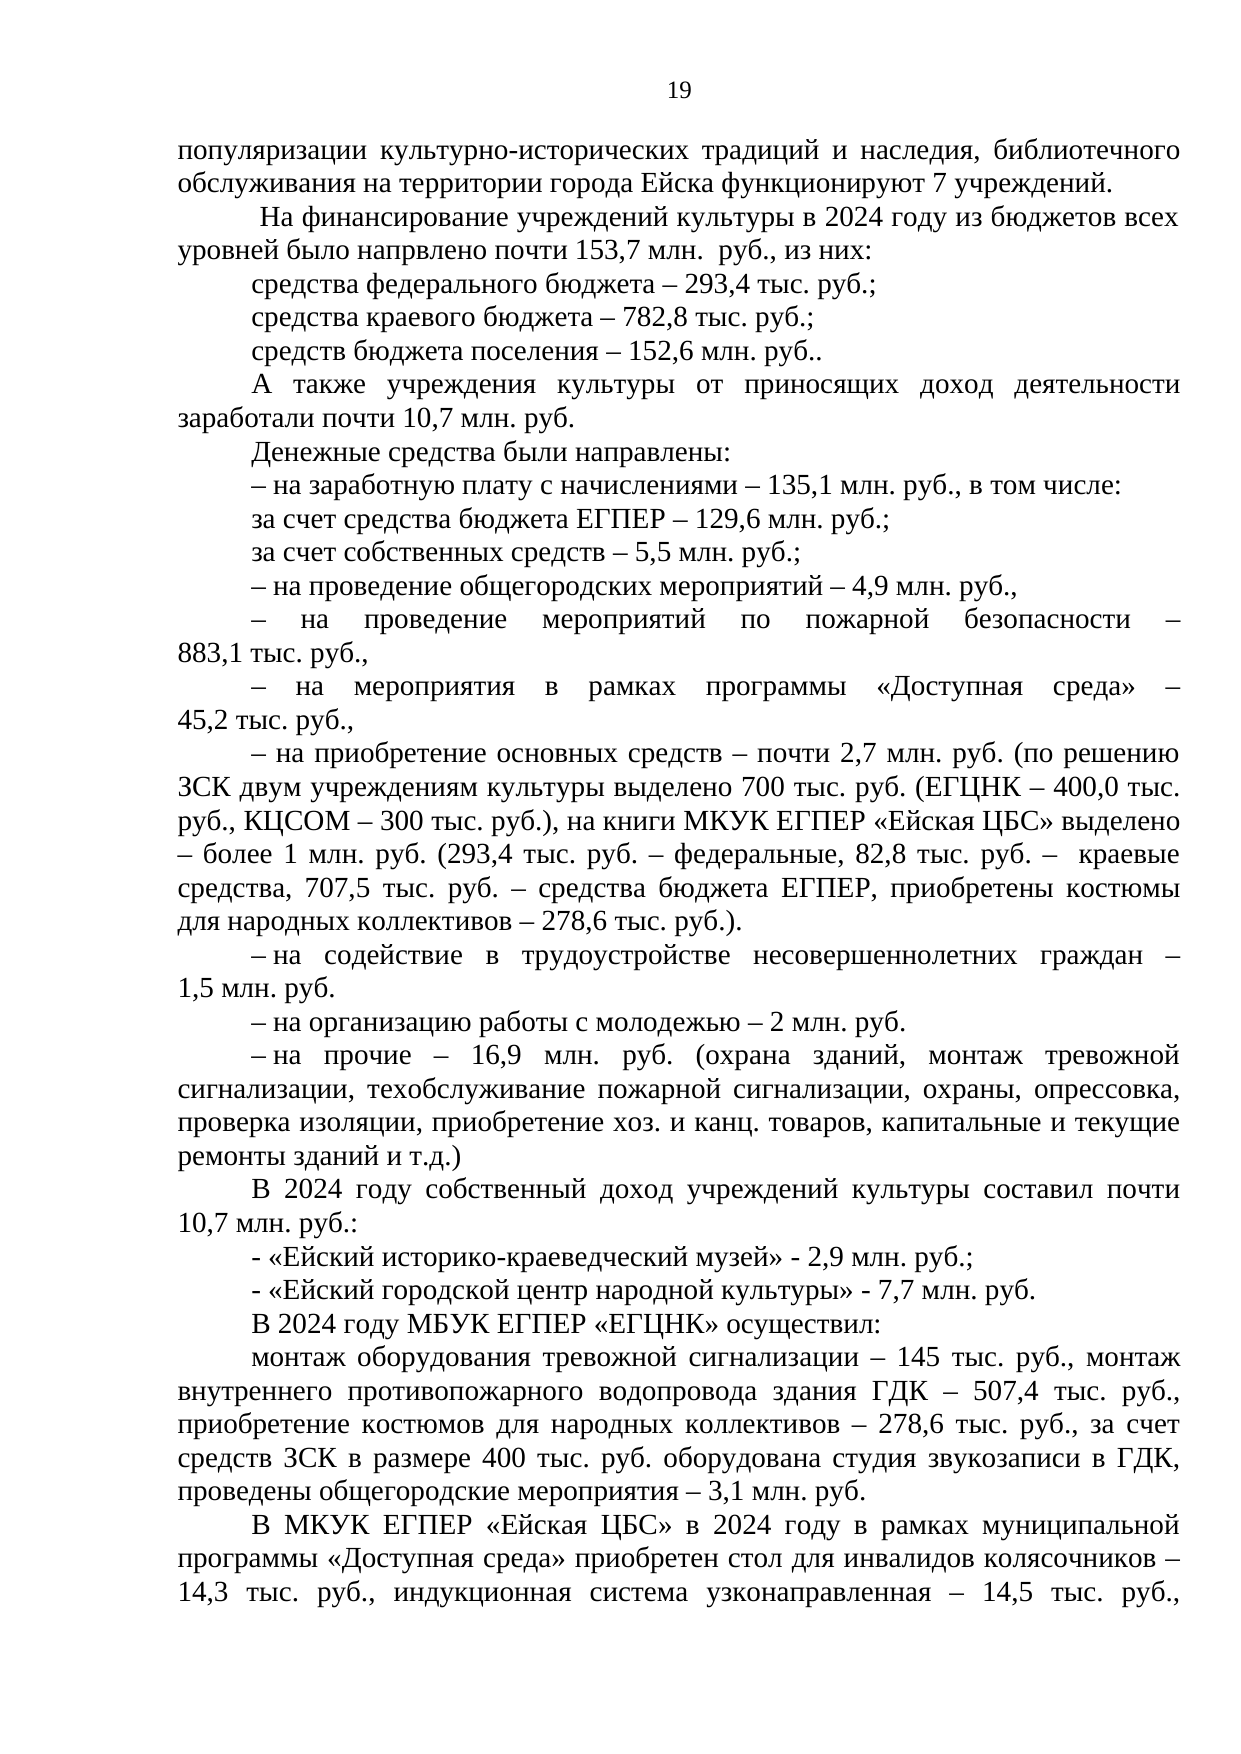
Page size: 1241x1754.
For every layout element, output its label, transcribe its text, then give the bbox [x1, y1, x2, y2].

text средств бюджета поселения – 152,6 млн. руб.. [177, 333, 1181, 367]
text средства федерального бюджета – 293,4 тыс. руб.; [177, 266, 1181, 299]
text Денежные средства были направлены: [177, 434, 1181, 467]
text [177, 132, 1181, 199]
text – на приобретение основных средств – почти 2,7 млн. руб. (по решению ЗСК двум учреждениям культуры выделено 700 тыс. руб. (ЕГЦНК – 400,0 тыс. руб., КЦСОМ – 300 тыс. руб.), на книги МКУК ЕГПЕР «Ейская ЦБС» выделено – более 1 млн. руб. (293,4 тыс. руб. – федеральные, 82,8 тыс. руб. – краевые средства, 707,5 тыс. руб. – средства бюджета ЕГПЕР, приобретены костюмы для народных коллективов – 278,6 тыс. руб.). [177, 736, 1181, 937]
text за счет собственных средств – 5,5 млн. руб.; [177, 534, 1181, 568]
text - «Ейский городской центр народной культуры» - 7,7 млн. руб. [177, 1272, 1181, 1306]
text – на проведение мероприятий по пожарной безопасности – 883,1 тыс. руб., [177, 601, 1181, 668]
text монтаж оборудования тревожной сигнализации – 145 тыс. руб., монтаж внутреннего противопожарного водопровода здания ГДК – 507,4 тыс. руб., приобретение костюмов для народных коллективов – 278,6 тыс. руб., за счет средств ЗСК в размере 400 тыс. руб. оборудована студия звукозаписи в ГДК, проведены общегородские мероприятия – 3,1 млн. руб. [177, 1339, 1181, 1507]
text за счет средства бюджета ЕГПЕР – 129,6 млн. руб.; [177, 501, 1181, 534]
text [177, 1507, 1181, 1608]
text – на мероприятия в рамках программы «Доступная среда» – 45,2 тыс. руб., [177, 668, 1181, 736]
text – на прочие – 16,9 млн. руб. (охрана зданий, монтаж тревожной сигнализации, техобслуживание пожарной сигнализации, охраны, опрессовка, проверка изоляции, приобретение хоз. и канц. товаров, капитальные и текущие ремонты зданий и т.д.) [177, 1037, 1181, 1172]
text – на проведение общегородских мероприятий – 4,9 млн. руб., [177, 568, 1181, 601]
text – на содействие в трудоустройстве несовершеннолетних граждан – 1,5 млн. руб. [177, 937, 1181, 1004]
text средства краевого бюджета – 782,8 тыс. руб.; [177, 299, 1181, 333]
text На финансирование учреждений культуры в 2024 году из бюджетов всех уровней было напрвлено почти 153,7 млн. руб., из них: [177, 199, 1181, 266]
text - «Ейский историко-краеведческий музей» - 2,9 млн. руб.; [177, 1239, 1181, 1272]
text – на организацию работы с молодежью – 2 млн. руб. [177, 1004, 1181, 1037]
text В 2024 году собственный доход учреждений культуры составил почти 10,7 млн. руб.: [177, 1172, 1181, 1239]
text А также учреждения культуры от приносящих доход деятельности заработали почти 10,7 млн. руб. [177, 367, 1181, 434]
text – на заработную плату с начислениями – 135,1 млн. руб., в том числе: [177, 467, 1181, 501]
text В 2024 году МБУК ЕГПЕР «ЕГЦНК» осуществил: [177, 1306, 1181, 1339]
